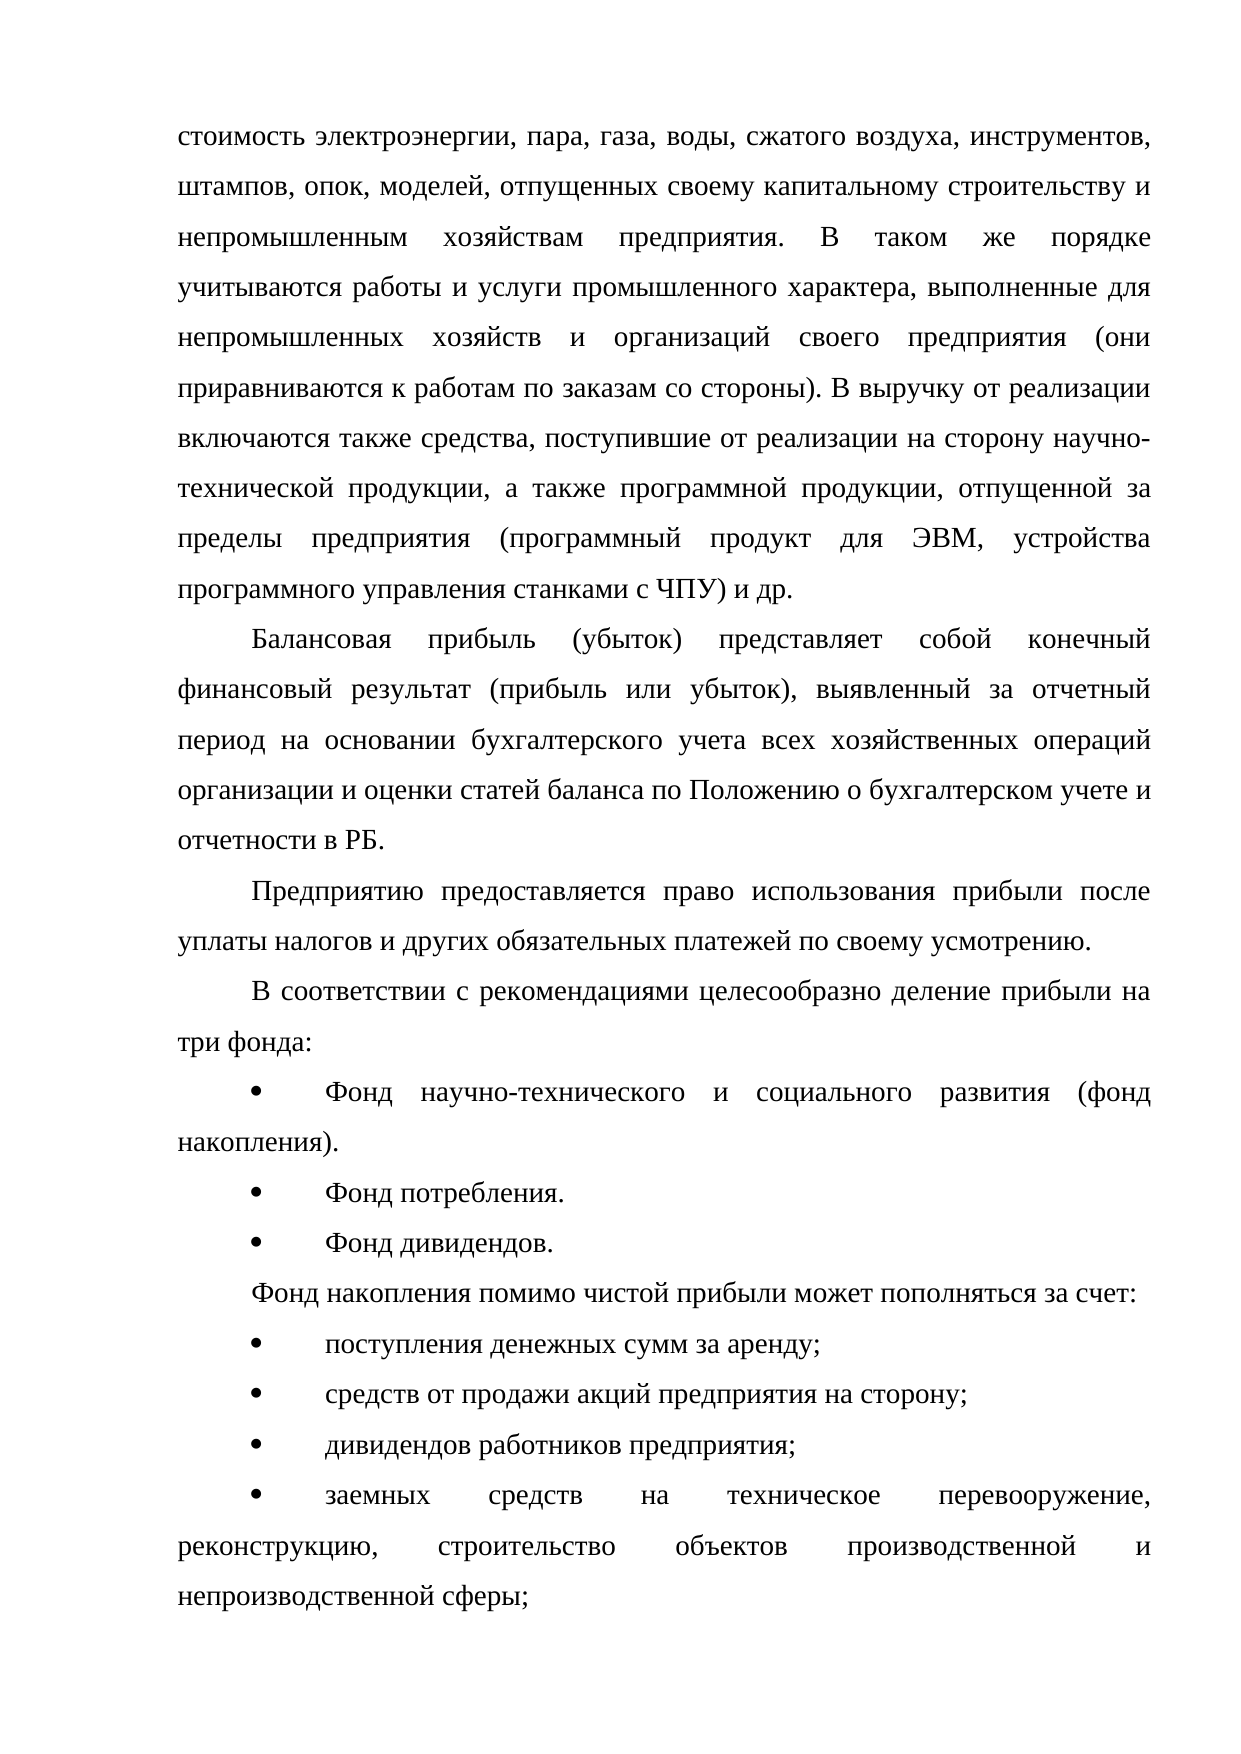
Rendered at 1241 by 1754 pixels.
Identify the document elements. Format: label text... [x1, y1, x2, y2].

list дивидендов работников предприятия; [177, 1427, 1152, 1460]
list Фонд потребления. [177, 1175, 1152, 1208]
text Предприятию предоставляется право использования прибыли после уплаты налогов и других обязательных платежей по своему усмотрению. [177, 873, 1152, 957]
list Фонд дивидендов. [177, 1225, 1152, 1259]
list Фонд научно-технического и социального развития (фонд накопления). [177, 1074, 1152, 1158]
list средств от продажи акций предприятия на сторону; [177, 1376, 1152, 1410]
text В соответствии с рекомендациями целесообразно деление прибыли на три фонда: [177, 973, 1152, 1057]
list поступления денежных сумм за аренду; [177, 1326, 1152, 1359]
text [177, 118, 1152, 604]
list заемных средств на техническое перевооружение, реконструкцию, строительство объектов производственной и непроизводственной сферы; [177, 1477, 1152, 1611]
text Фонд накопления помимо чистой прибыли может пополняться за счет: [177, 1276, 1152, 1309]
text Балансовая прибыль (убыток) представляет собой конечный финансовый результат (прибыль или убыток), выявленный за отчетный период на основании бухгалтерского учета всех хозяйственных операций организации и оценки статей баланса по Положению о бухгалтерском учете и отчетности в РБ. [177, 621, 1152, 856]
